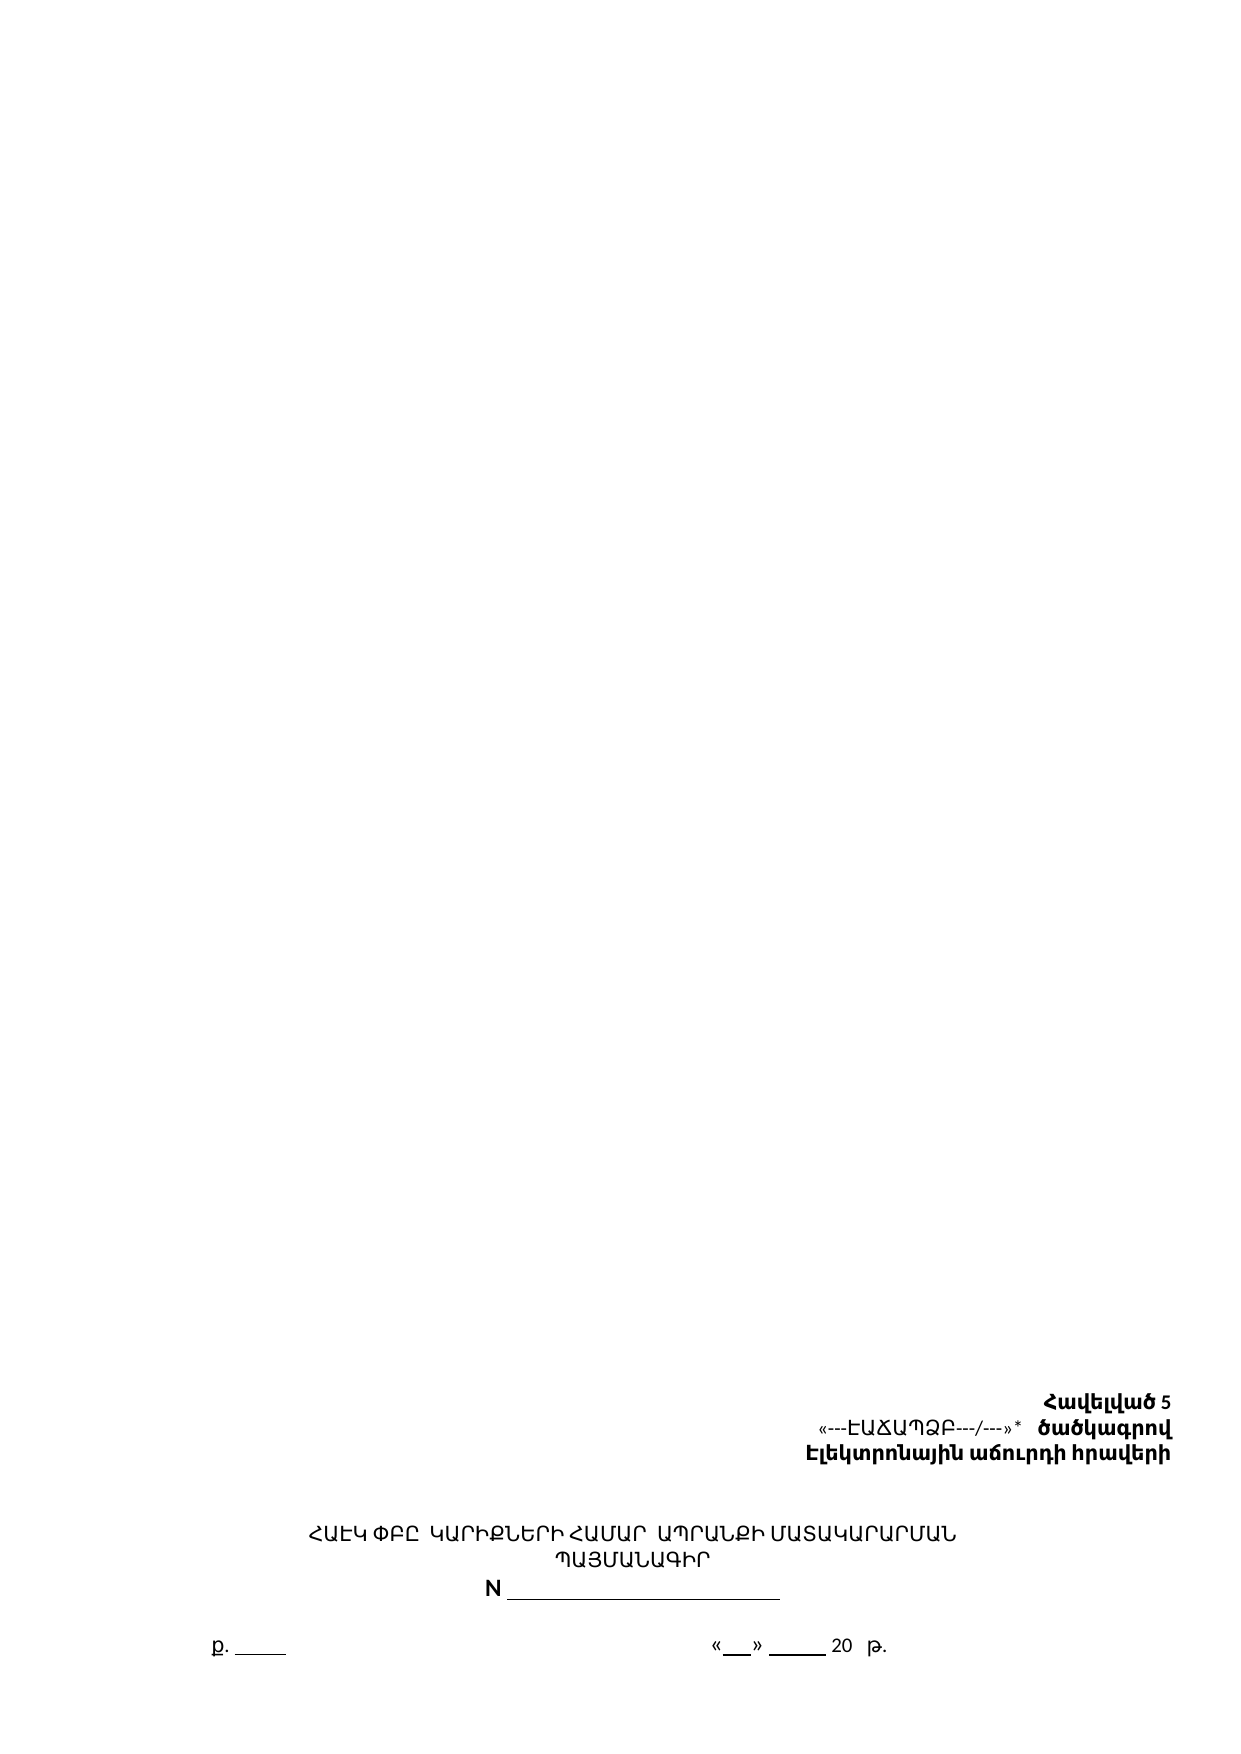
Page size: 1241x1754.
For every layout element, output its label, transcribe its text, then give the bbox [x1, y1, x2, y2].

text «---ԷԱՃԱՊՁԲ---/---»* ծածկագրով [94, 1415, 1171, 1440]
text Հավելված 5 [94, 1389, 1171, 1415]
text N [79, 1572, 1171, 1603]
text Էլեկտրոնային աճուրդի հրավերի [94, 1440, 1171, 1466]
text ՀԱԷԿ ՓԲԸ ԿԱՐԻՔՆԵՐԻ ՀԱՄԱՐ ԱՊՐԱՆՔԻ ՄԱՏԱԿԱՐԱՐՄԱՆ [79, 1522, 1171, 1547]
text ՊԱՅՄԱՆԱԳԻՐ [79, 1547, 1171, 1572]
text ք. « » 20 թ. [94, 1628, 1171, 1659]
